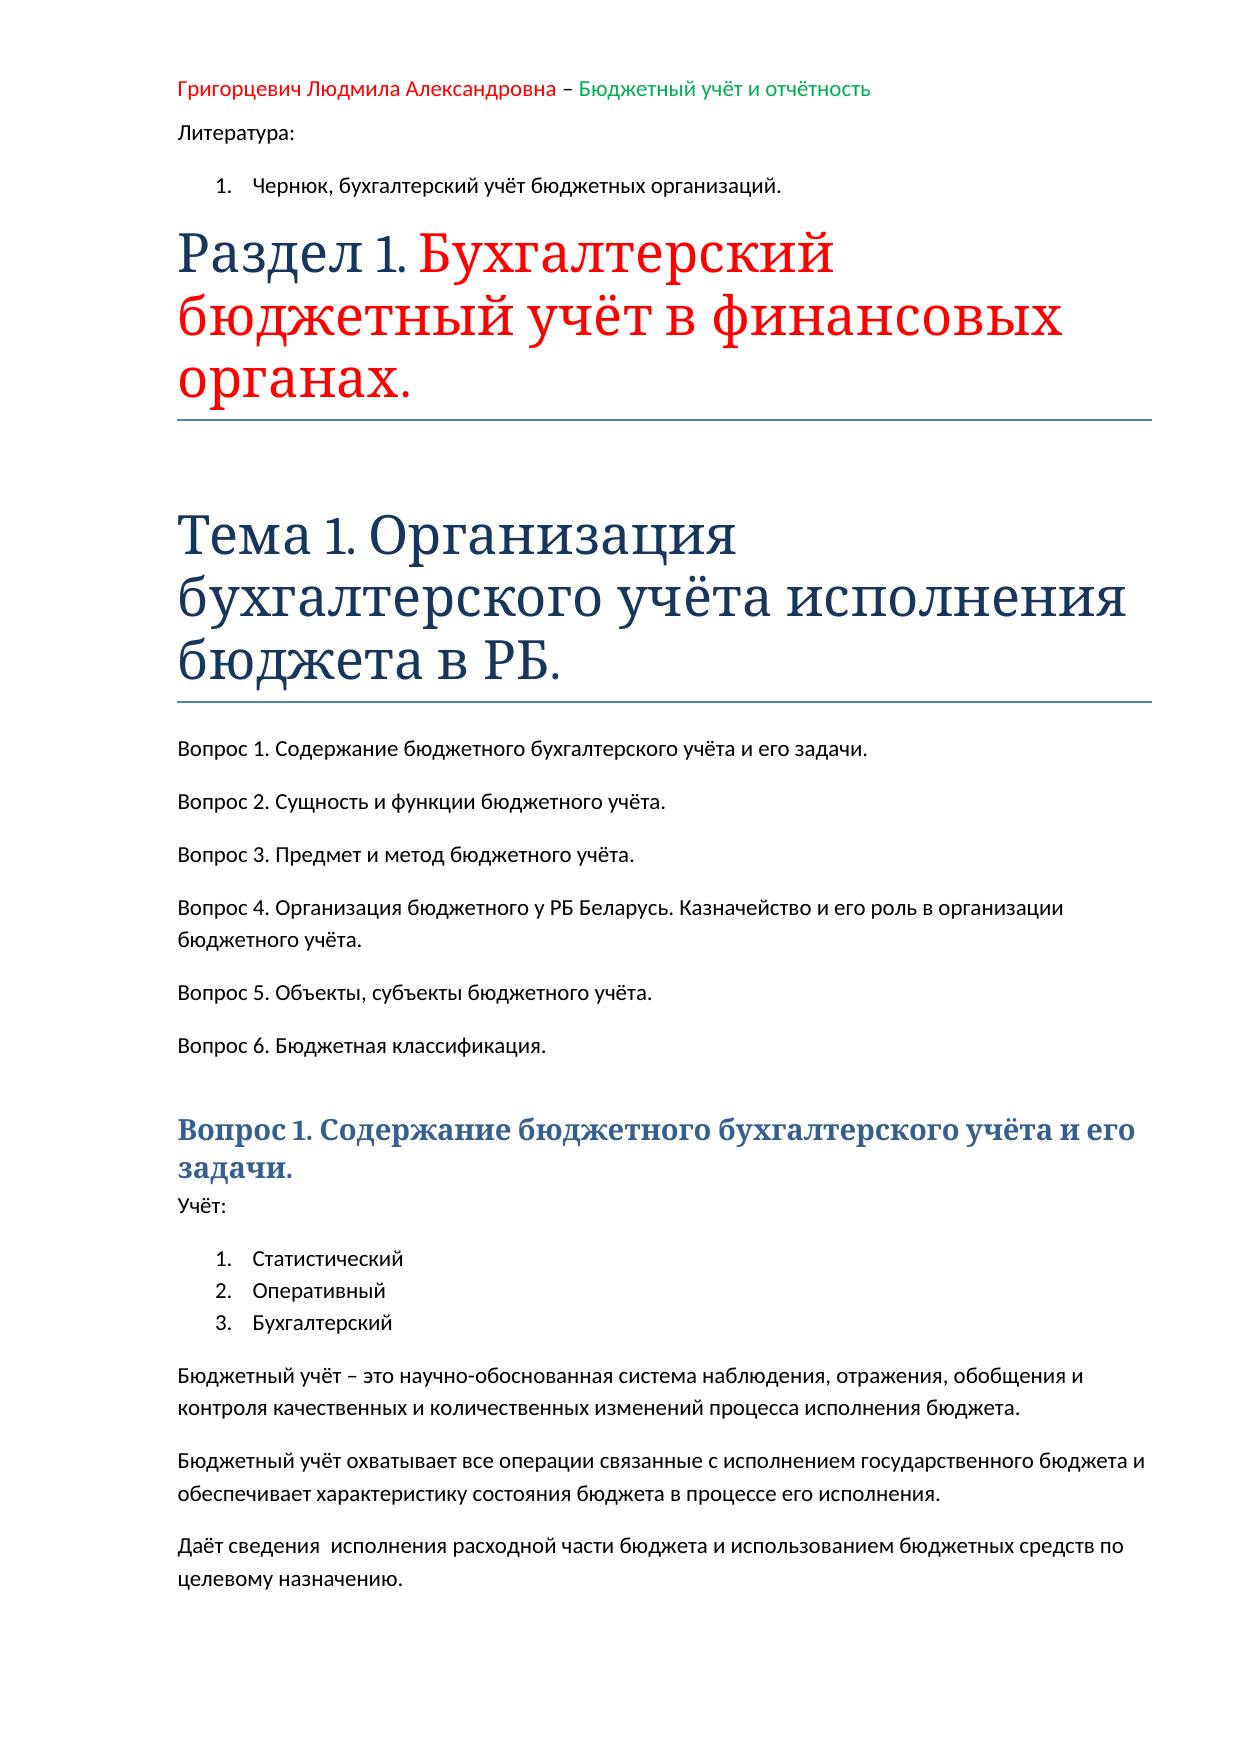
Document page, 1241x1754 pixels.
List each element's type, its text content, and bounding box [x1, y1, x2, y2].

subtitle Вопрос 1. Содержание бюджетного бухгалтерского учёта и его задачи. [177, 1114, 1152, 1186]
list Бухгалтерский [215, 1308, 1152, 1336]
text Бюджетный учёт – это научно-обоснованная система наблюдения, отражения, обобщения и контроля качественных и количественных изменений процесса исполнения бюджета. [177, 1361, 1152, 1421]
title Раздел 1. Бухгалтерский бюджетный учёт в финансовых органах. [177, 224, 1152, 419]
title Тема 1. Организация бухгалтерского учёта исполнения бюджета в РБ. [177, 506, 1152, 701]
text Учёт: [177, 1191, 1152, 1219]
text Вопрос 6. Бюджетная классификация. [177, 1032, 1152, 1059]
text Бюджетный учёт охватывает все операции связанные с исполнением государственного бюджета и обеспечивает характеристику состояния бюджета в процессе его исполнения. [177, 1446, 1152, 1507]
text Даёт сведения исполнения расходной части бюджета и использованием бюджетных средств по целевому назначению. [177, 1532, 1152, 1592]
text Литература: [177, 118, 1152, 146]
text Вопрос 3. Предмет и метод бюджетного учёта. [177, 840, 1152, 868]
text Вопрос 2. Сущность и функции бюджетного учёта. [177, 787, 1152, 815]
text Вопрос 4. Организация бюджетного у РБ Беларусь. Казначейство и его роль в организации бюджетного учёта. [177, 893, 1152, 953]
text Вопрос 5. Объекты, субъекты бюджетного учёта. [177, 978, 1152, 1007]
text Вопрос 1. Содержание бюджетного бухгалтерского учёта и его задачи. [177, 734, 1152, 762]
list Статистический [215, 1244, 1152, 1272]
list Оперативный [215, 1276, 1152, 1304]
list Чернюк, бухгалтерский учёт бюджетных организаций. [215, 171, 1152, 199]
